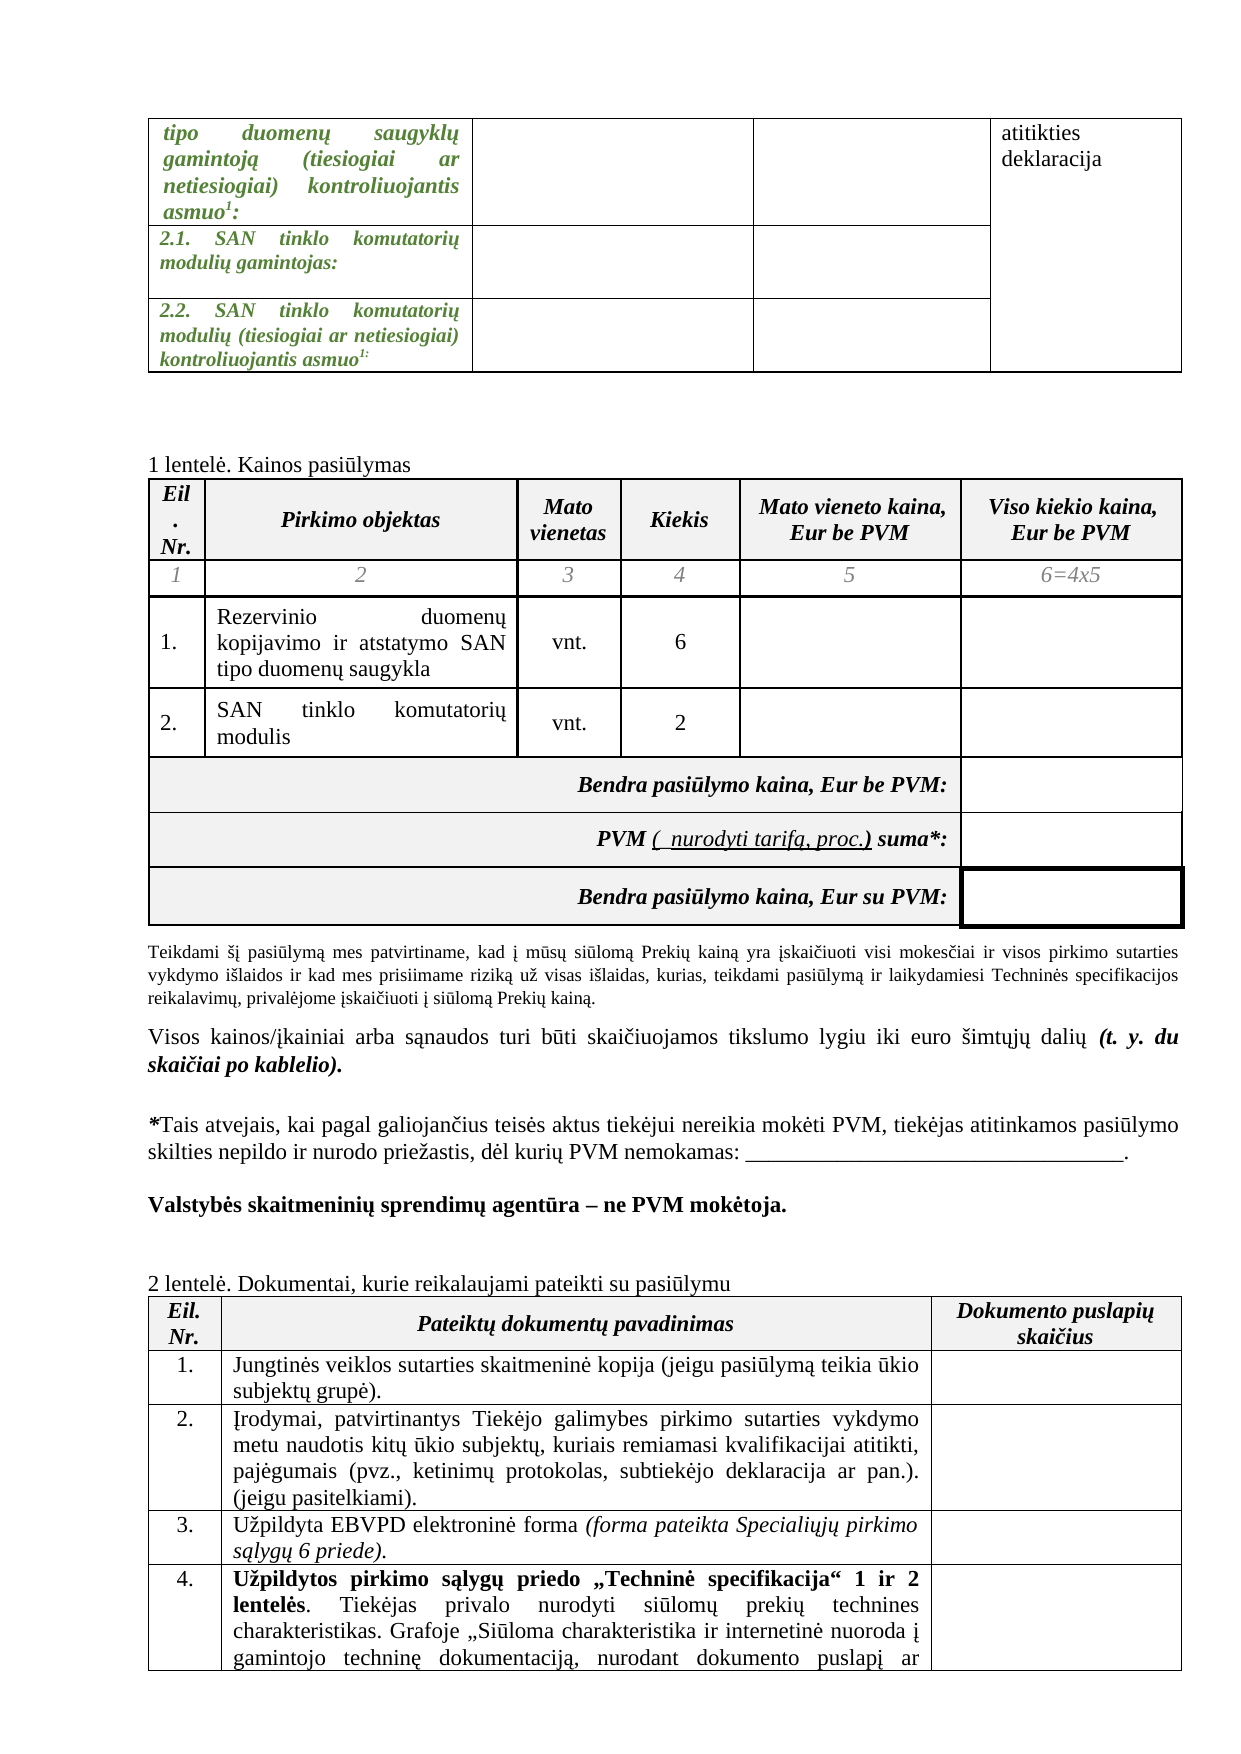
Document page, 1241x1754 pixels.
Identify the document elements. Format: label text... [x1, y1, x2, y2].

text *Tais atvejais, kai pagal galiojančius teisės aktus tiekėjui nereikia mokėti PVM, tiekėjas atitinkamos pasiūlymo skilties nepildo ir nurodo priežastis, dėl kurių PVM nemokamas: _________________________________. [148, 1112, 1181, 1164]
table_header Pirkimo objektas [206, 480, 516, 559]
table_cell Bendra pasiūlymo kaina, Eur su PVM: [150, 868, 959, 924]
table_cell [932, 1351, 1181, 1403]
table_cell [149, 119, 472, 224]
table_header Eil. Nr. [149, 1297, 221, 1350]
table_cell [741, 598, 960, 687]
table_cell [473, 226, 753, 297]
table_cell 5 [741, 561, 960, 595]
table_cell 2.1. SAN tinklo komutatorių modulių gamintojas: [149, 226, 472, 297]
table_header Mato vienetas [519, 480, 620, 559]
table_cell [741, 689, 960, 756]
table_cell [754, 299, 990, 371]
table_cell 4. [149, 1565, 221, 1670]
table_cell vnt. [519, 598, 620, 687]
table_cell 6=4x5 [962, 561, 1181, 595]
table_header Pateiktų dokumentų pavadinimas [222, 1297, 931, 1350]
table_cell Rezervinio duomenų kopijavimo ir atstatymo SAN tipo duomenų saugykla [206, 598, 516, 687]
table_cell 1. [149, 1351, 221, 1403]
table_cell Bendra pasiūlymo kaina, Eur be PVM: [150, 758, 960, 811]
table_cell [932, 1405, 1181, 1510]
table_cell 2 [206, 561, 516, 595]
table_cell 1. [150, 598, 204, 687]
table_cell Įrodymai, patvirtinantys Tiekėjo galimybes pirkimo sutarties vykdymo metu naudotis kitų ūkio subjektų, kuriais remiamasi kvalifikacijai atitikti, pajėgumais (pvz., ketinimų protokolas, subtiekėjo deklaracija ar pan.). (jeigu pasitelkiami). [222, 1405, 931, 1510]
table_cell 3. [149, 1511, 221, 1564]
text 1 lentelė. Kainos pasiūlymas [148, 452, 1181, 478]
table_cell 1 [150, 561, 204, 595]
table_cell Jungtinės veiklos sutarties skaitmeninė kopija (jeigu pasiūlymą teikia ūkio subjektų grupė). [222, 1351, 931, 1403]
table_cell [473, 119, 753, 224]
table_cell [962, 598, 1181, 687]
table_cell Užpildyta EBVPD elektroninė forma (forma pateikta Specialiųjų pirkimo sąlygų 6 priede). [222, 1511, 931, 1564]
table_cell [222, 1565, 931, 1670]
table_header Kiekis [622, 480, 739, 559]
table_cell 2 [622, 689, 739, 756]
table_cell [932, 1511, 1181, 1564]
text Valstybės skaitmeninių sprendimų agentūra – ne PVM mokėtoja. [148, 1191, 1181, 1217]
table_cell SAN tinklo komutatorių modulis [206, 689, 516, 756]
text Teikdami šį pasiūlymą mes patvirtiname, kad į mūsų siūlomą Prekių kainą yra įskaičiuoti visi mokesčiai ir visos pirkimo sutarties vykdymo išlaidos ir kad mes prisiimame riziką už visas išlaidas, kurias, teikdami pasiūlymą ir laikydamiesi Techninės specifikacijos reikalavimų, privalėjome įskaičiuoti į siūlomą Prekių kainą. [148, 941, 1181, 1009]
table_cell [962, 813, 1181, 866]
table_cell PVM (_nurodyti tarifą, proc.) suma*: [150, 813, 960, 866]
table_cell [962, 758, 1182, 811]
table_cell [754, 119, 990, 224]
table_cell [964, 871, 1180, 924]
table_cell 2. [150, 689, 204, 756]
text 2 lentelė. Dokumentai, kurie reikalaujami pateikti su pasiūlymu [148, 1270, 1181, 1296]
table_cell vnt. [519, 689, 620, 756]
table_header Mato vieneto kaina, Eur be PVM [741, 480, 960, 559]
table_cell [962, 689, 1181, 756]
table_cell 4 [622, 561, 739, 595]
table_cell 2.2. SAN tinklo komutatorių modulių (tiesiogiai ar netiesiogiai) kontroliuojantis asmuo1: [149, 299, 472, 371]
table_cell [754, 226, 990, 297]
table_header Dokumento puslapių skaičius [932, 1297, 1181, 1350]
table_cell [932, 1565, 1181, 1670]
table_header Eil. Nr. [150, 480, 204, 559]
table_header Viso kiekio kaina, Eur be PVM [962, 480, 1181, 559]
table_cell [473, 299, 753, 371]
table_cell 2. [149, 1405, 221, 1510]
table_cell 3 [519, 561, 620, 595]
text Visos kainos/įkainiai arba sąnaudos turi būti skaičiuojamos tikslumo lygiu iki euro šimtųjų dalių (t. y. du skaičiai po kablelio). [148, 1023, 1181, 1077]
table_cell 6 [622, 598, 739, 687]
